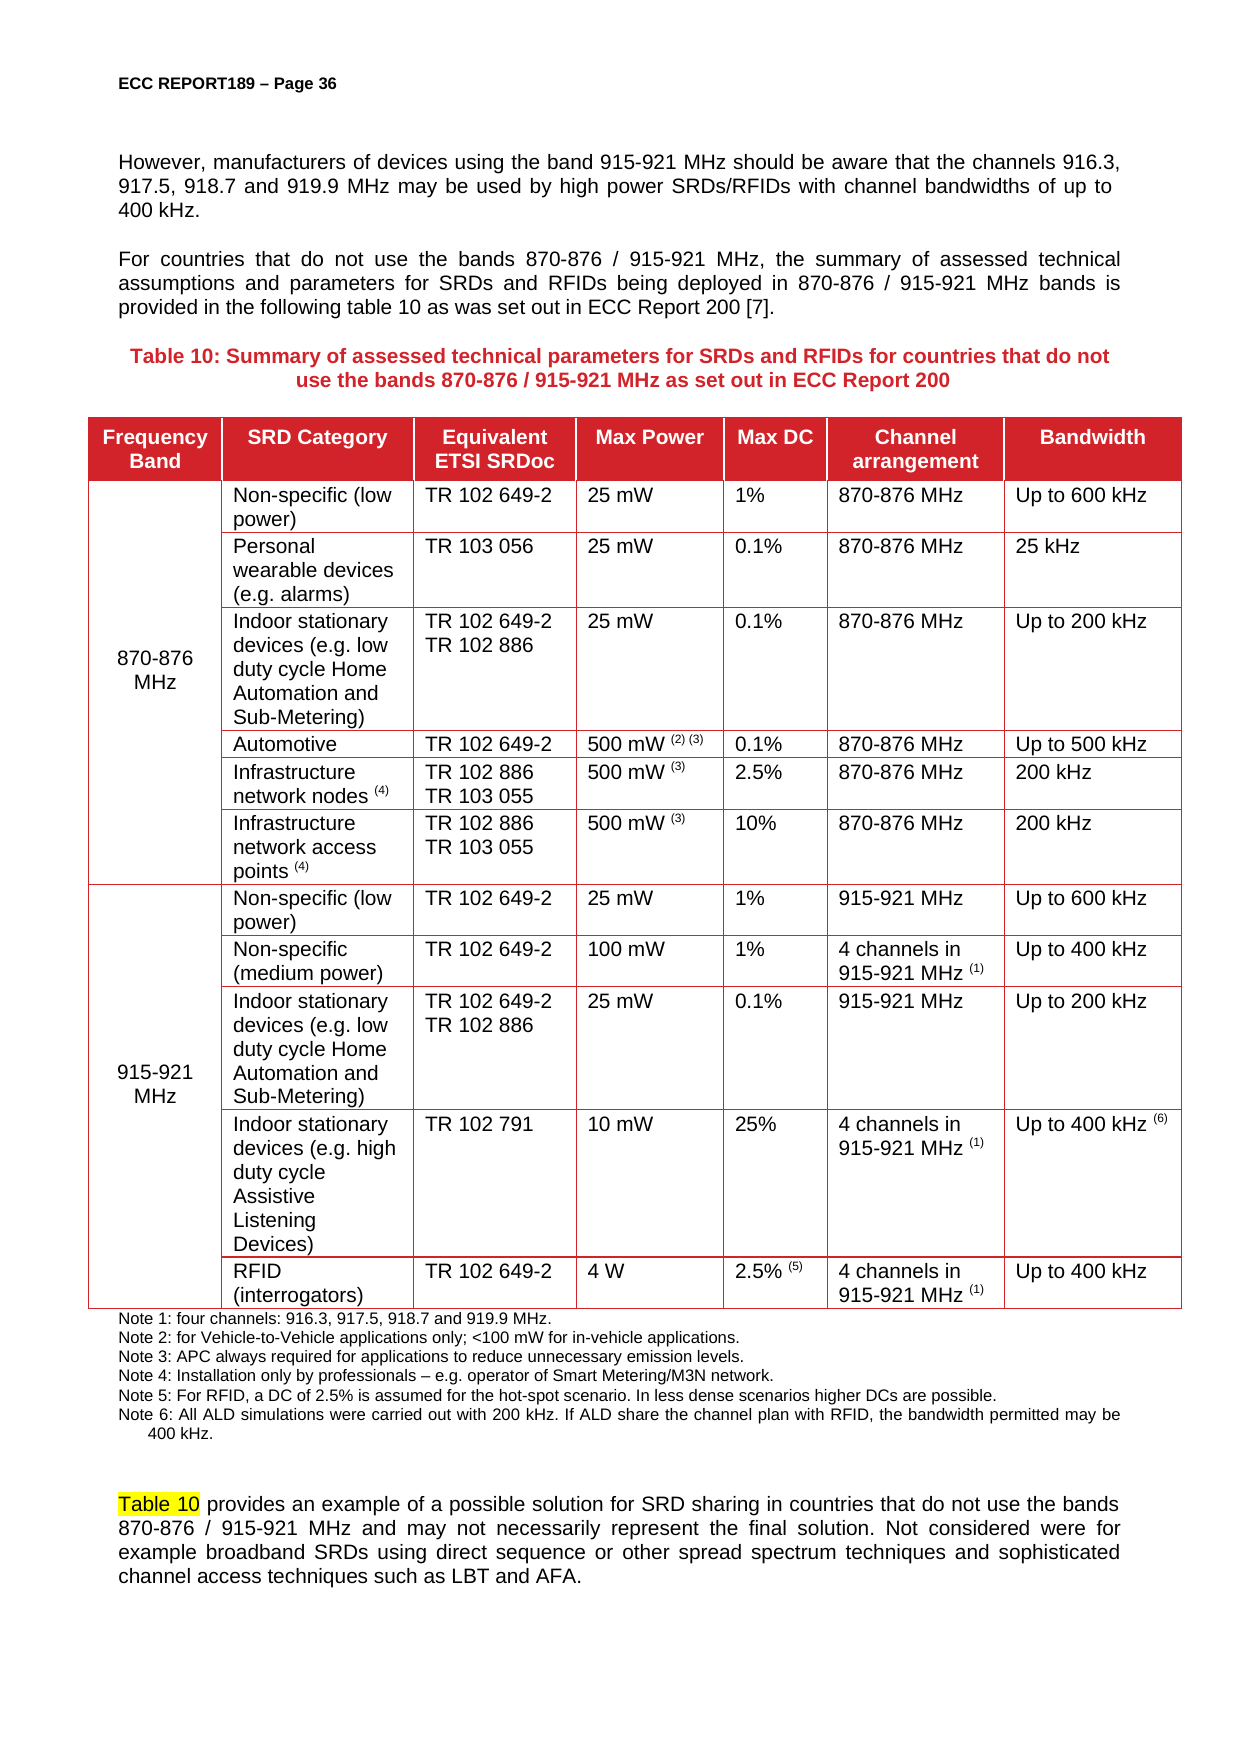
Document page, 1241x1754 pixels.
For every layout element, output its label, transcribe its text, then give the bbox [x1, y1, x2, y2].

table_cell 1% [724, 481, 827, 532]
table_cell TR 102 649-2 [414, 481, 576, 532]
table_cell TR 102 649-2 [414, 936, 576, 986]
table_cell 25 mW [577, 885, 723, 935]
table_cell TR 102 886 TR 103 055 [414, 758, 576, 808]
table_cell TR 102 649-2 [414, 1258, 576, 1308]
text Table 10: Summary of assessed technical parameters for SRDs and RFIDs for countries that do not use the bands 870-876 / 915-921 MHz as set out in ECC Report 200 [118, 344, 1122, 392]
table_cell TR 102 649-2 TR 102 886 [414, 987, 576, 1109]
table_cell 4 channels in 915-921 MHz (1) [828, 1110, 1004, 1256]
table_cell 870-876 MHz [828, 810, 1004, 884]
table_cell 4 W [577, 1258, 723, 1308]
table_cell 870-876 MHz [828, 533, 1004, 607]
table_cell Indoor stationary devices (e.g. low duty cycle Home Automation and Sub-Metering) [222, 987, 413, 1109]
table_cell TR 103 056 [414, 533, 576, 607]
table_cell Non-specific (low power) [222, 885, 413, 935]
table_cell Personal wearable devices (e.g. alarms) [222, 533, 413, 607]
table_cell 915-921 MHz [828, 885, 1004, 935]
table_cell 500 mW (3) [577, 758, 723, 808]
table_cell 915-921 MHz [828, 987, 1004, 1109]
text Note 3: APC always required for applications to reduce unnecessary emission levels. [118, 1347, 1122, 1366]
table_cell TR 102 649-2 [414, 731, 576, 757]
table_cell Indoor stationary devices (e.g. high duty cycle Assistive Listening Devices) [222, 1110, 413, 1256]
text Note 2: for Vehicle-to-Vehicle applications only; <100 mW for in-vehicle applications. [118, 1328, 1122, 1347]
table_cell 0.1% [724, 731, 827, 757]
table_cell 25 mW [577, 608, 723, 730]
table_cell 500 mW (2) (3) [577, 731, 723, 757]
table_cell Non-specific (medium power) [222, 936, 413, 986]
table_cell 10% [724, 810, 827, 884]
table_cell 1% [724, 936, 827, 986]
table_cell Up to 600 kHz [1005, 481, 1181, 532]
table_cell Infrastructure network access points (4) [222, 810, 413, 884]
table_cell 0.1% [724, 533, 827, 607]
table_cell 870-876 MHz [828, 758, 1004, 808]
table_header Frequency Band [89, 418, 221, 480]
table_cell TR 102 649-2 [414, 885, 576, 935]
table_cell Up to 600 kHz [1005, 885, 1181, 935]
table_header Max Power [577, 418, 723, 480]
table_cell Infrastructure network nodes (4) [222, 758, 413, 808]
table_cell 870-876 MHz [828, 481, 1004, 532]
text Note 6: All ALD simulations were carried out with 200 kHz. If ALD share the channel plan with RFID, the bandwidth permitted may be 400 kHz. [118, 1404, 1122, 1443]
table_cell Up to 500 kHz [1005, 731, 1181, 757]
table_header Equivalent ETSI SRDoc [415, 418, 575, 480]
table_cell 870-876 MHz [828, 608, 1004, 730]
text Note 5: For RFID, a DC of 2.5% is assumed for the hot-spot scenario. In less dense scenarios higher DCs are possible. [118, 1385, 1122, 1404]
text Table 10 provides an example of a possible solution for SRD sharing in countries that do not use the bands 870-876 / 915-921 MHz and may not necessarily represent the final solution. Not considered were for example broadband SRDs using direct sequence or other spread spectrum techniques and sophisticated channel access techniques such as LBT and AFA. [118, 1492, 1122, 1588]
table_cell 0.1% [724, 608, 827, 730]
text However, manufacturers of devices using the band 915-921 MHz should be aware that the channels 916.3, 917.5, 918.7 and 919.9 MHz may be used by high power SRDs/RFIDs with channel bandwidths of up to 400 kHz. [118, 150, 1122, 222]
table_cell TR 102 886 TR 103 055 [414, 810, 576, 884]
table_cell 1% [724, 885, 827, 935]
table_cell Up to 200 kHz [1005, 608, 1181, 730]
table_cell 2.5% (5) [724, 1258, 827, 1308]
table_cell 4 channels in 915-921 MHz (1) [828, 936, 1004, 986]
table_cell 870-876 MHz [828, 731, 1004, 757]
text Note 4: Installation only by professionals – e.g. operator of Smart Metering/M3N network. [118, 1366, 1122, 1385]
table_cell 200 kHz [1005, 810, 1181, 884]
table_cell TR 102 649-2 TR 102 886 [414, 608, 576, 730]
table_cell 870-876 MHz [89, 481, 221, 884]
table_cell 500 mW (3) [577, 810, 723, 884]
table_cell 25 kHz [1005, 533, 1181, 607]
table_cell Indoor stationary devices (e.g. low duty cycle Home Automation and Sub-Metering) [222, 608, 413, 730]
table_cell Up to 400 kHz (6) [1005, 1110, 1181, 1256]
table_cell 2.5% [724, 758, 827, 808]
table_cell 25 mW [577, 987, 723, 1109]
table_cell Non-specific (low power) [222, 481, 413, 532]
table_cell 25 mW [577, 481, 723, 532]
table_cell TR 102 791 [414, 1110, 576, 1256]
table_cell Automotive [222, 731, 413, 757]
table_header SRD Category [223, 418, 413, 480]
table_cell Up to 400 kHz [1005, 936, 1181, 986]
table_header Channel arrangement [828, 418, 1003, 480]
table_cell 4 channels in 915-921 MHz (1) [828, 1258, 1004, 1308]
table_cell 200 kHz [1005, 758, 1181, 808]
table_cell 25 mW [577, 533, 723, 607]
table_cell RFID (interrogators) [222, 1258, 413, 1308]
text Note 1: four channels: 916.3, 917.5, 918.7 and 919.9 MHz. [118, 1309, 1122, 1328]
table_cell Up to 200 kHz [1005, 987, 1181, 1109]
table_header Bandwidth [1005, 418, 1181, 480]
table_cell 10 mW [577, 1110, 723, 1256]
table_header Max DC [725, 418, 826, 480]
text For countries that do not use the bands 870-876 / 915-921 MHz, the summary of assessed technical assumptions and parameters for SRDs and RFIDs being deployed in 870-876 / 915-921 MHz bands is provided in the following table 10 as was set out in ECC Report 200 [7]. [118, 247, 1122, 319]
table_cell Up to 400 kHz [1005, 1258, 1181, 1308]
table_cell 915-921 MHz [89, 885, 221, 1308]
table_cell 100 mW [577, 936, 723, 986]
table_cell 0.1% [724, 987, 827, 1109]
table_cell 25% [724, 1110, 827, 1256]
